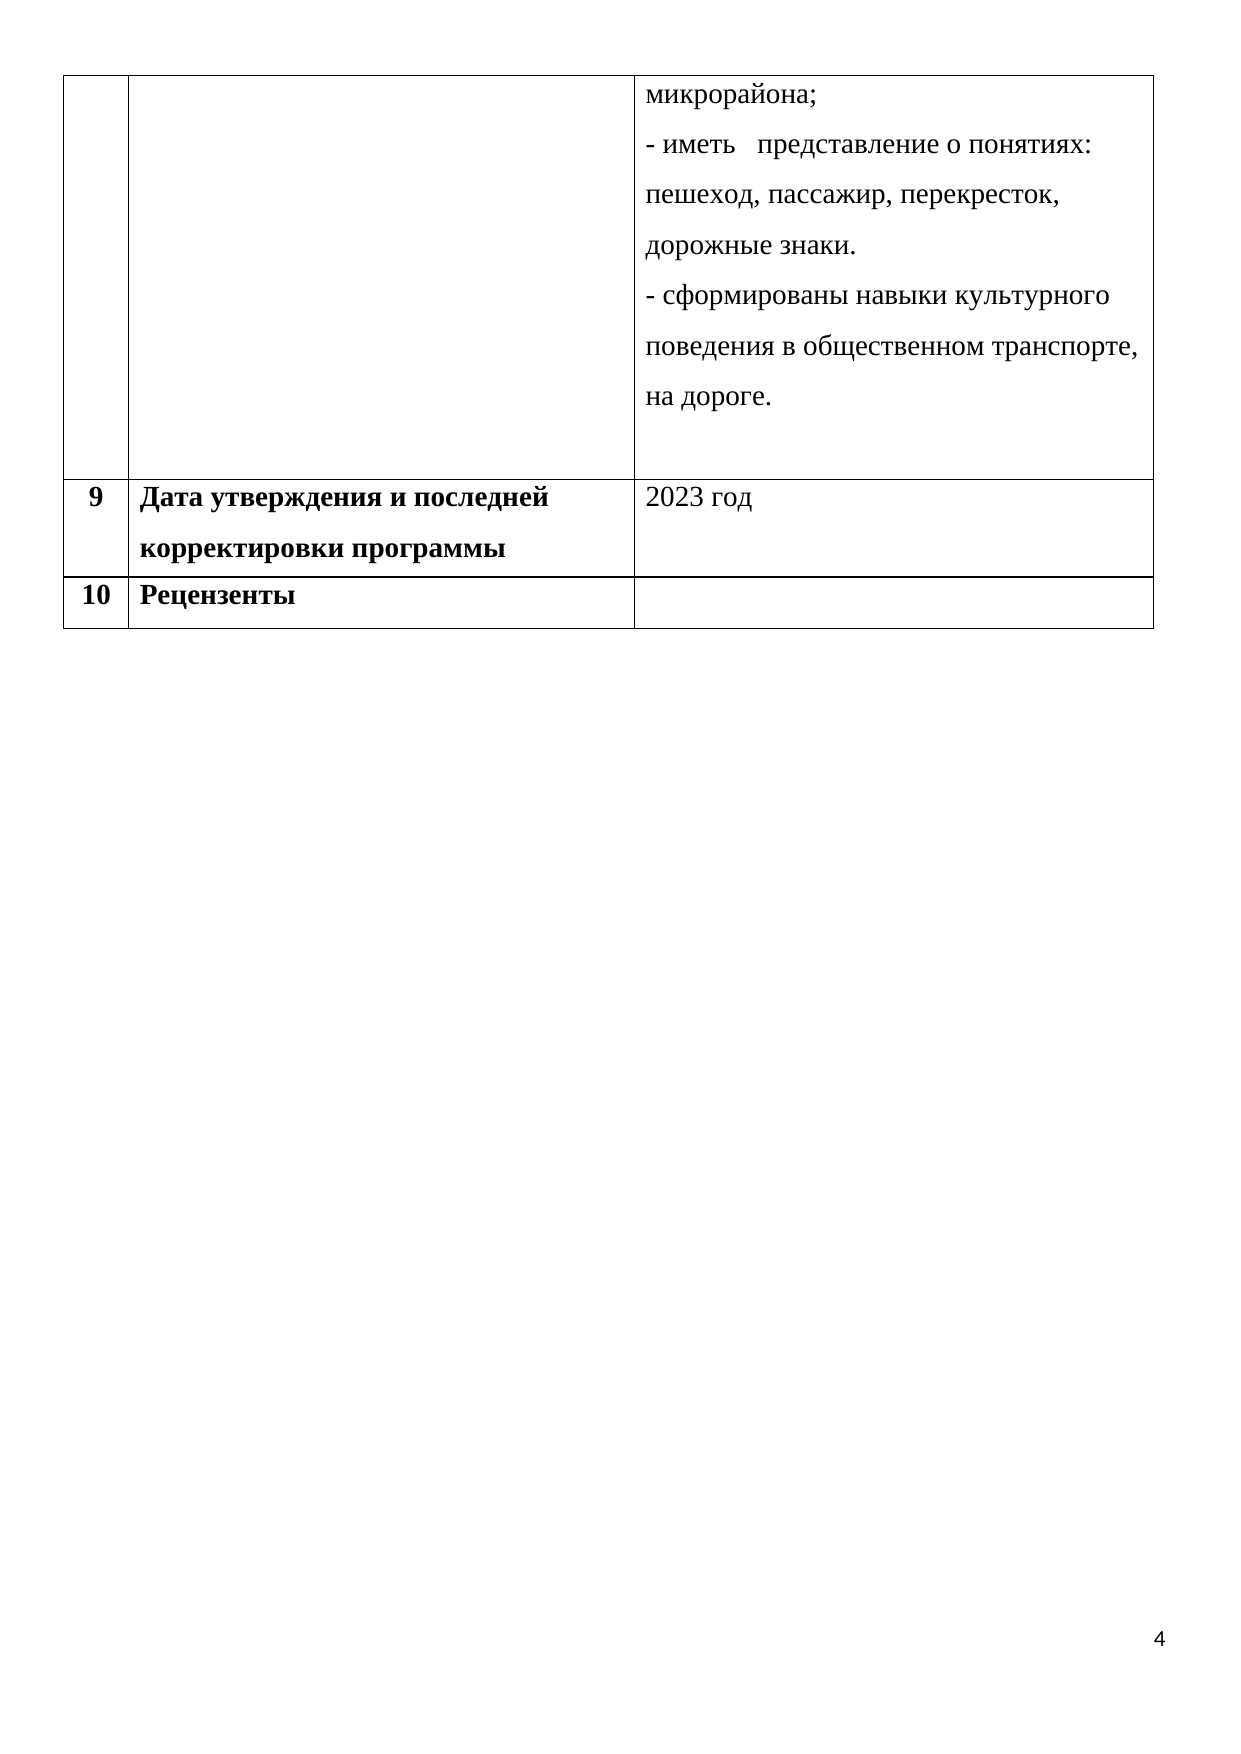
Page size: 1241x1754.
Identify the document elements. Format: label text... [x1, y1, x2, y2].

table_cell 8 [64, 76, 128, 478]
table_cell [635, 76, 1153, 478]
table_cell Дата утверждения и последней корректировки программы [129, 480, 634, 576]
table_cell 10 [64, 578, 128, 628]
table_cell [129, 76, 634, 478]
table_cell Рецензенты [129, 578, 634, 628]
table_cell [635, 578, 1153, 628]
table_cell 9 [64, 480, 128, 576]
table_cell 2023 год [635, 480, 1153, 576]
